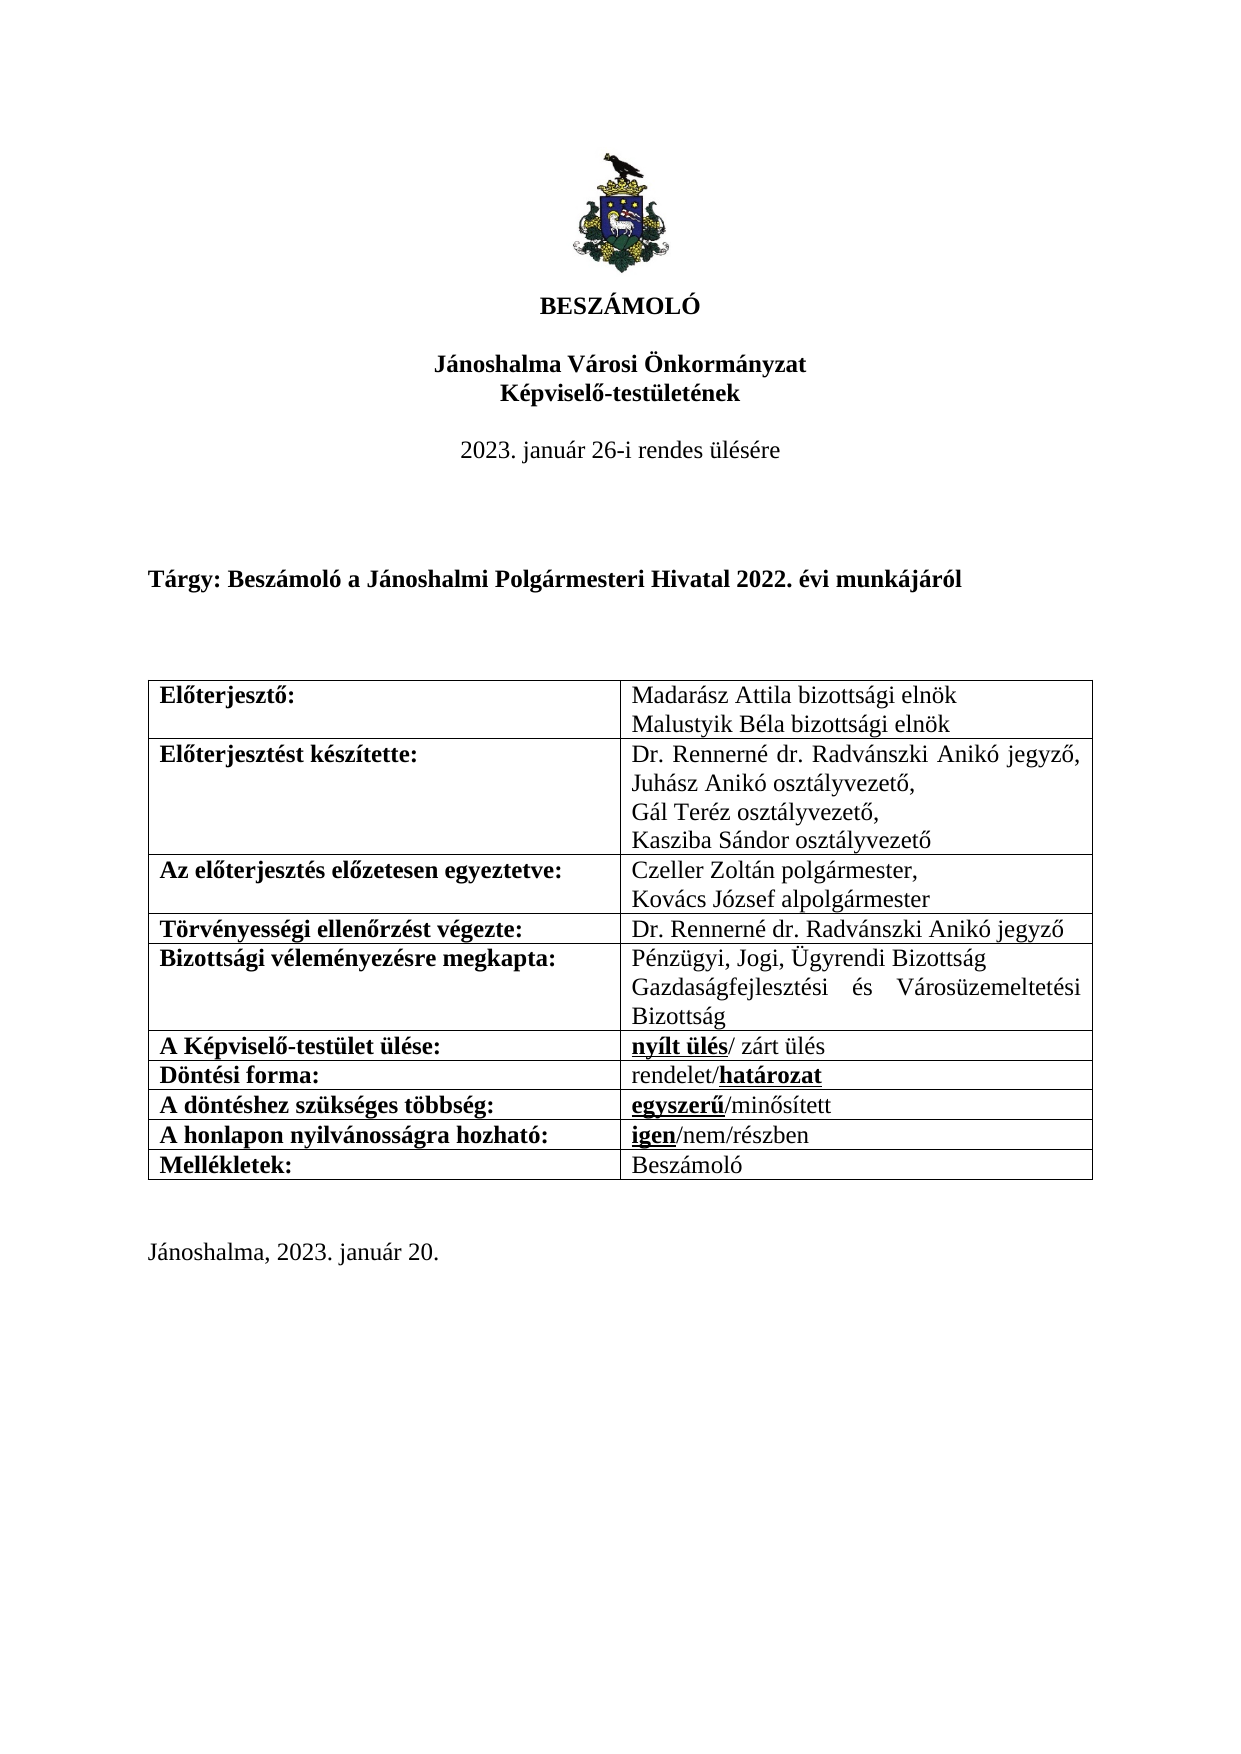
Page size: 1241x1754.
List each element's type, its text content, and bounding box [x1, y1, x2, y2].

text Jánoshalma, 2023. január 20. [148, 1237, 1093, 1266]
table_cell A döntéshez szükséges többség: [149, 1090, 620, 1119]
text BESZÁMOLÓ [148, 291, 1093, 320]
picture [566, 147, 674, 279]
table_cell Czeller Zoltán polgármester, Kovács József alpolgármester [621, 855, 1092, 913]
table_cell rendelet/határozat [621, 1061, 1092, 1089]
table_cell Bizottsági véleményezésre megkapta: [149, 944, 620, 1030]
table_cell Előterjesztést készítette: [149, 739, 620, 854]
table_cell igen/nem/részben [621, 1120, 1092, 1149]
table_cell Dr. Rennerné dr. Radvánszki Anikó jegyző [621, 914, 1092, 942]
table_cell Pénzügyi, Jogi, Ügyrendi Bizottság Gazdaságfejlesztési és Városüzemeltetési Bizottság [621, 944, 1092, 1030]
table_cell egyszerű/minősített [621, 1090, 1092, 1119]
table_cell Az előterjesztés előzetesen egyeztetve: [149, 855, 620, 913]
text Jánoshalma Városi Önkormányzat [148, 349, 1093, 378]
text Tárgy: Beszámoló a Jánoshalmi Polgármesteri Hivatal 2022. évi munkájáról [148, 564, 1093, 593]
table_cell A honlapon nyilvánosságra hozható: [149, 1120, 620, 1149]
table_cell Dr. Rennerné dr. Radvánszki Anikó jegyző, Juhász Anikó osztályvezető, Gál Teréz osztályvezető, Kasziba Sándor osztályvezető [621, 739, 1092, 854]
table_cell Döntési forma: [149, 1061, 620, 1089]
table_cell nyílt ülés/ zárt ülés [621, 1031, 1092, 1059]
text Képviselő-testületének [148, 378, 1093, 406]
table_cell Törvényességi ellenőrzést végezte: [149, 914, 620, 942]
table_header Madarász Attila bizottsági elnök Malustyik Béla bizottsági elnök [621, 681, 1092, 738]
table_cell Mellékletek: [149, 1150, 620, 1179]
table_header Előterjesztő: [149, 681, 620, 738]
text 2023. január 26-i rendes ülésére [148, 435, 1093, 464]
table_cell A Képviselő-testület ülése: [149, 1031, 620, 1059]
table_cell Beszámoló [621, 1150, 1092, 1179]
